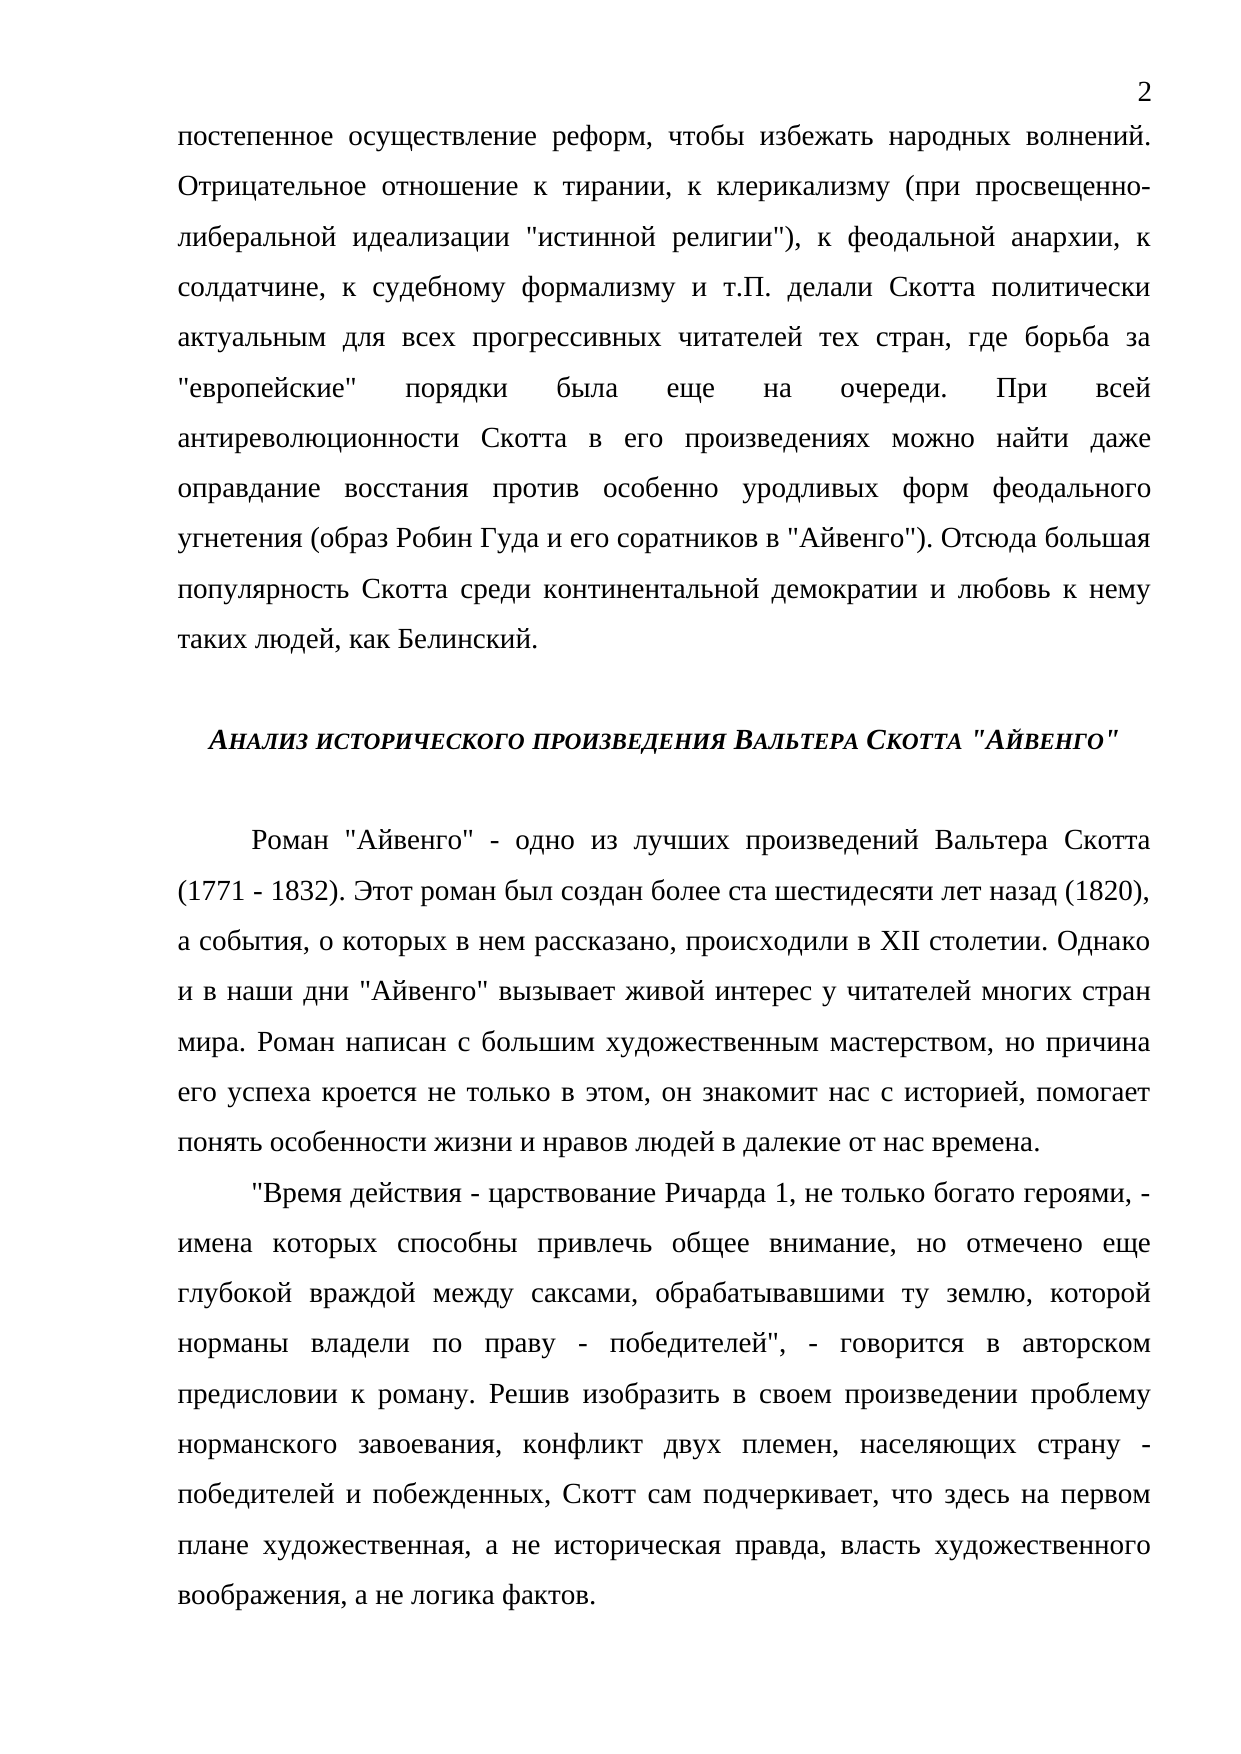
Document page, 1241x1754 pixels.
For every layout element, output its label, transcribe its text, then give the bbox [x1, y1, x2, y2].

text Роман "Айвенго" - одно из лучших произведений Вальтера Скотта (1771 - 1832). Этот роман был создан более ста шестидесяти лет назад (1820), а события, о которых в нем рассказано, происходили в XII столетии. Однако и в наши дни "Айвенго" вызывает живой интерес у читателей многих стран мира. Роман написан с большим художественным мастерством, но причина его успеха кроется не только в этом, он знакомит нас с историей, помогает понять особенности жизни и нравов людей в далекие от нас времена. [177, 822, 1152, 1158]
text "Время действия - царствование Ричарда 1, не только богато героями, - имена которых способны привлечь общее внимание, но отмечено еще глубокой враждой между саксами, обрабатывавшими ту землю, которой норманы владели по праву - победителей", - говорится в авторском предисловии к роману. Решив изобразить в своем произведении проблему норманского завоевания, конфликт двух племен, населяющих страну - победителей и побежденных, Скотт сам подчеркивает, что здесь на первом плане художественная, а не историческая правда, власть художественного воображения, а не логика фактов. [177, 1175, 1152, 1611]
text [177, 118, 1152, 655]
subtitle Анализ исторического произведения Вальтера Скотта "Айвенго" [177, 722, 1152, 755]
